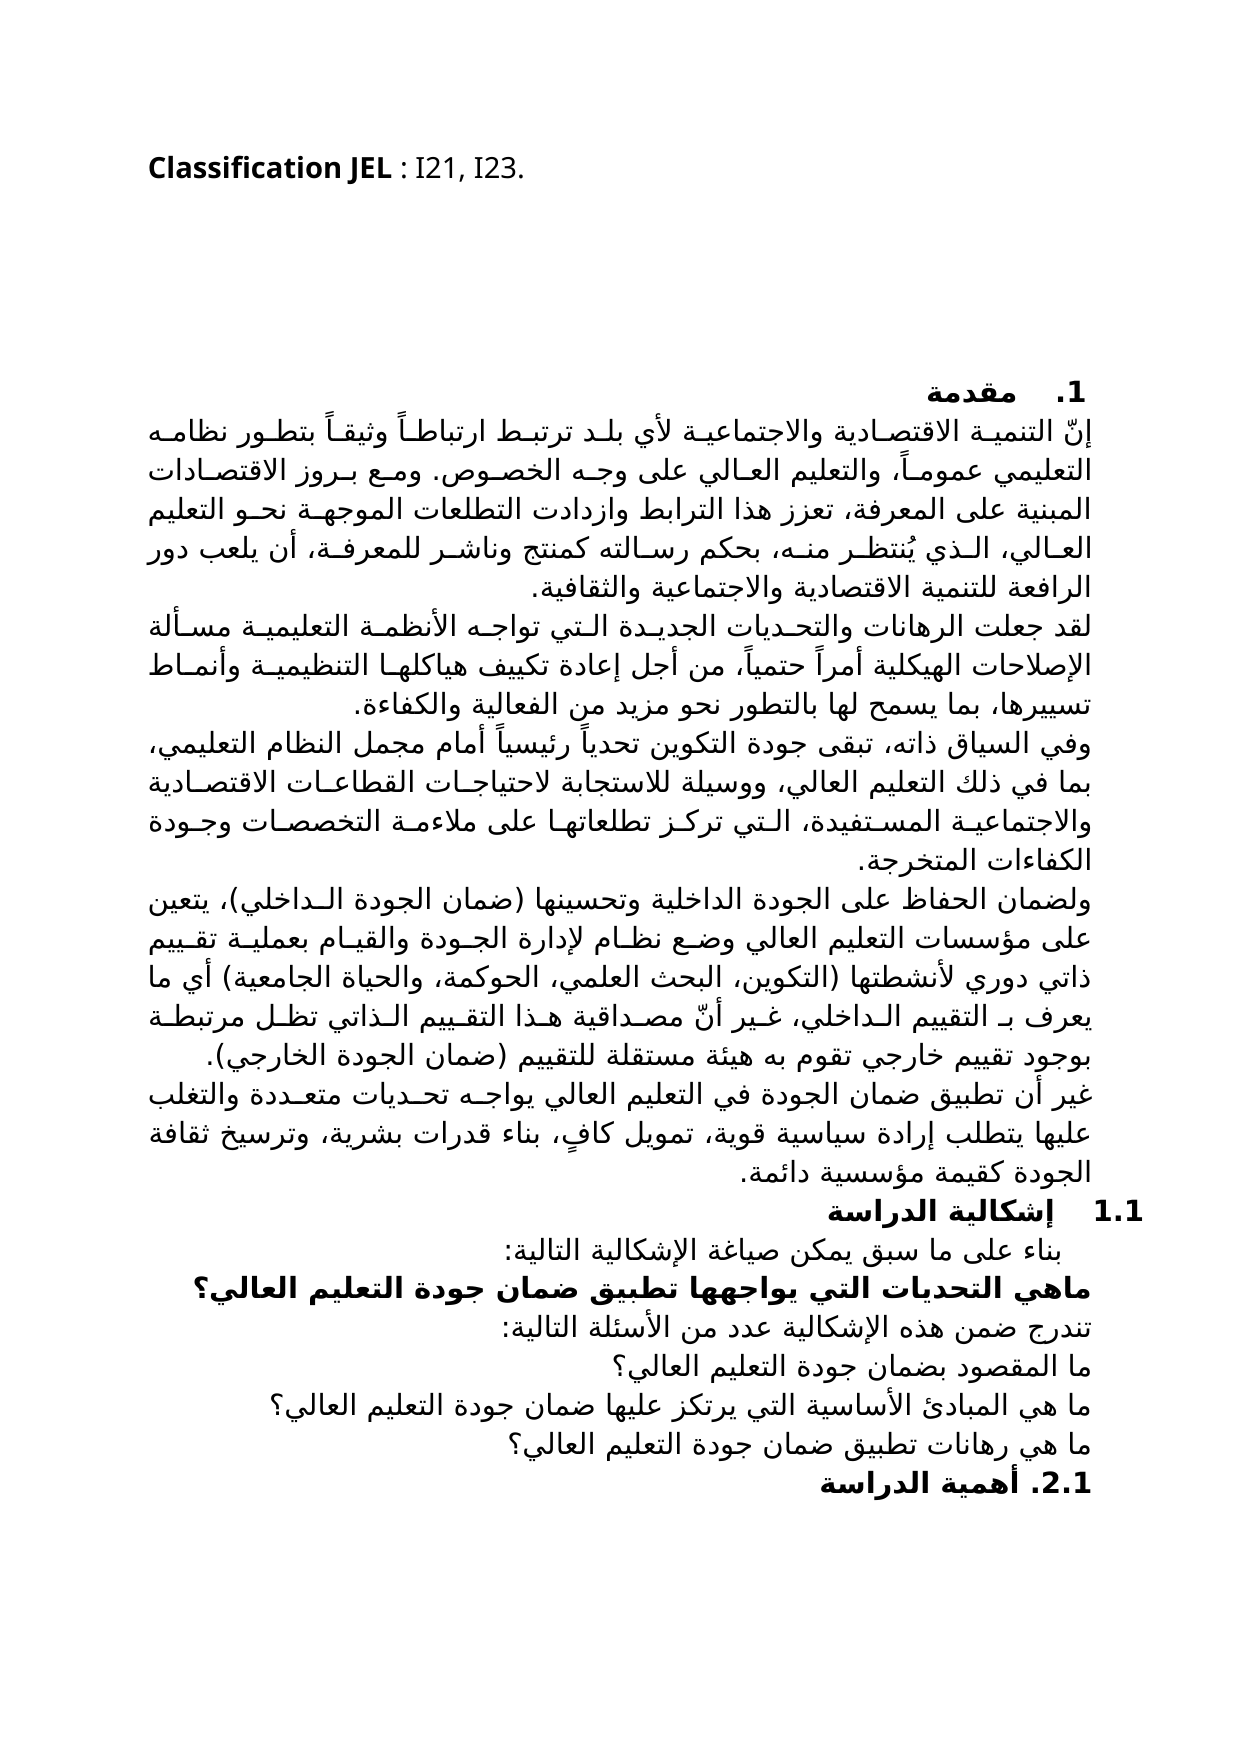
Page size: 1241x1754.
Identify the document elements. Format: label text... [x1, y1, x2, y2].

text إنّ التنمية الاقتصادية والاجتماعية لأي بلد ترتبط ارتباطاً وثيقاً بتطور نظامه التعليمي عموماً، والتعليم العالي على وجه الخصوص. ومع بروز الاقتصادات المبنية على المعرفة، تعزز هذا الترابط وازدادت التطلعات الموجهة نحو التعليم العالي، الذي يُنتظر منه، بحكم رسالته كمنتج وناشر للمعرفة، أن يلعب دور الرافعة للتنمية الاقتصادية والاجتماعية والثقافية. [148, 415, 1093, 604]
list إشكالية الدراسة [148, 1194, 1093, 1228]
text ولضمان الحفاظ على الجودة الداخلية وتحسينها (ضمان الجودة الداخلي)، يتعين على مؤسسات التعليم العالي وضع نظام لإدارة الجودة والقيام بعملية تقييم ذاتي دوري لأنشطتها (التكوين، البحث العلمي، الحوكمة، والحياة الجامعية) أي ما يعرف بـ التقييم الداخلي، غير أنّ مصداقية هذا التقييم الذاتي تظل مرتبطة بوجود تقييم خارجي تقوم به هيئة مستقلة للتقييم (ضمان الجودة الخارجي). [148, 882, 1093, 1072]
text ما المقصود بضمان جودة التعليم العالي؟ [148, 1350, 1093, 1384]
text بناء على ما سبق يمكن صياغة الإشكالية التالية: [148, 1233, 1093, 1267]
text ماهي التحديات التي يواجهها تطبيق ضمان جودة التعليم العالي؟ [148, 1272, 1093, 1306]
list مقدمة [148, 376, 1055, 410]
text لقد جعلت الرهانات والتحديات الجديدة التي تواجه الأنظمة التعليمية مسألة الإصلاحات الهيكلية أمراً حتمياً، من أجل إعادة تكييف هياكلها التنظيمية وأنماط تسييرها، بما يسمح لها بالتطور نحو مزيد من الفعالية والكفاءة. [148, 609, 1093, 721]
text وفي السياق ذاته، تبقى جودة التكوين تحدياً رئيسياً أمام مجمل النظام التعليمي، بما في ذلك التعليم العالي، ووسيلة للاستجابة لاحتياجات القطاعات الاقتصادية والاجتماعية المستفيدة، التي تركز تطلعاتها على ملاءمة التخصصات وجودة الكفاءات المتخرجة. [148, 726, 1093, 877]
text Classification JEL : I21, I23. [148, 148, 1093, 187]
text ما هي المبادئ الأساسية التي يرتكز عليها ضمان جودة التعليم العالي؟ [148, 1389, 1093, 1423]
text غير أن تطبيق ضمان الجودة في التعليم العالي يواجه تحديات متعددة والتغلب عليها يتطلب إرادة سياسية قوية، تمويل كافٍ، بناء قدرات بشرية، وترسيخ ثقافة الجودة كقيمة مؤسسية دائمة. [148, 1077, 1093, 1189]
text تندرج ضمن هذه الإشكالية عدد من الأسئلة التالية: [148, 1311, 1093, 1345]
text 2.1. أهمية الدراسة [148, 1467, 1093, 1501]
text ما هي رهانات تطبيق ضمان جودة التعليم العالي؟ [148, 1428, 1093, 1462]
